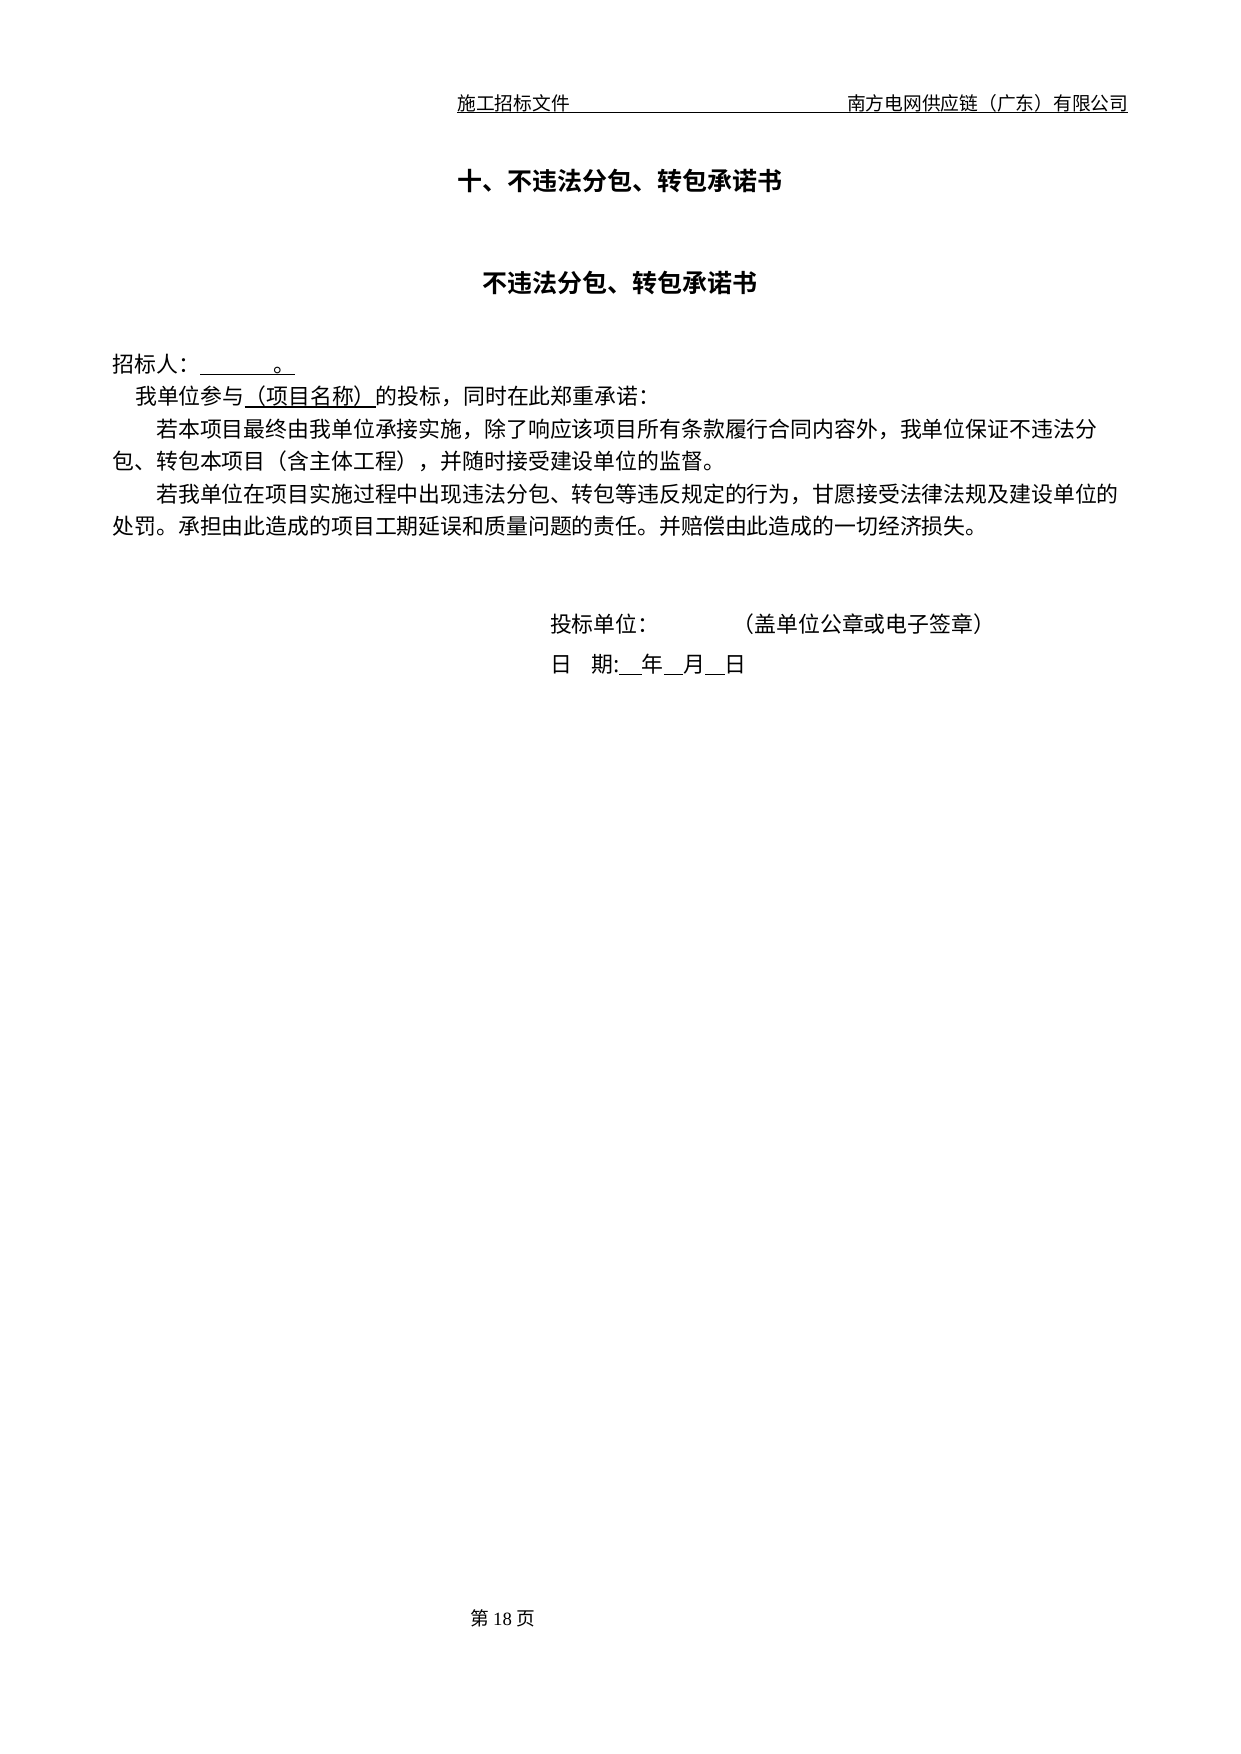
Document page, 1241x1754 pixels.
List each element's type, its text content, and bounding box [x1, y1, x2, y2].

text 日 期: 年 月 日 [112, 639, 1106, 680]
text 投标单位： （盖单位公章或电子签章） [112, 606, 1128, 639]
text 我单位参与（项目名称）的投标，同时在此郑重承诺： [112, 379, 1128, 411]
text 若我单位在项目实施过程中出现违法分包、转包等违反规定的行为，甘愿接受法律法规及建设单位的处罚。承担由此造成的项目工期延误和质量问题的责任。并赔偿由此造成的一切经济损失。 [112, 476, 1128, 541]
text 若本项目最终由我单位承接实施，除了响应该项目所有条款履行合同内容外，我单位保证不违法分包、转包本项目（含主体工程），并随时接受建设单位的监督。 [112, 411, 1128, 476]
text 十、不违法分包、转包承诺书 [112, 162, 1128, 198]
text 招标人： 。 [112, 346, 1128, 379]
text 不违法分包、转包承诺书 [112, 249, 1128, 314]
